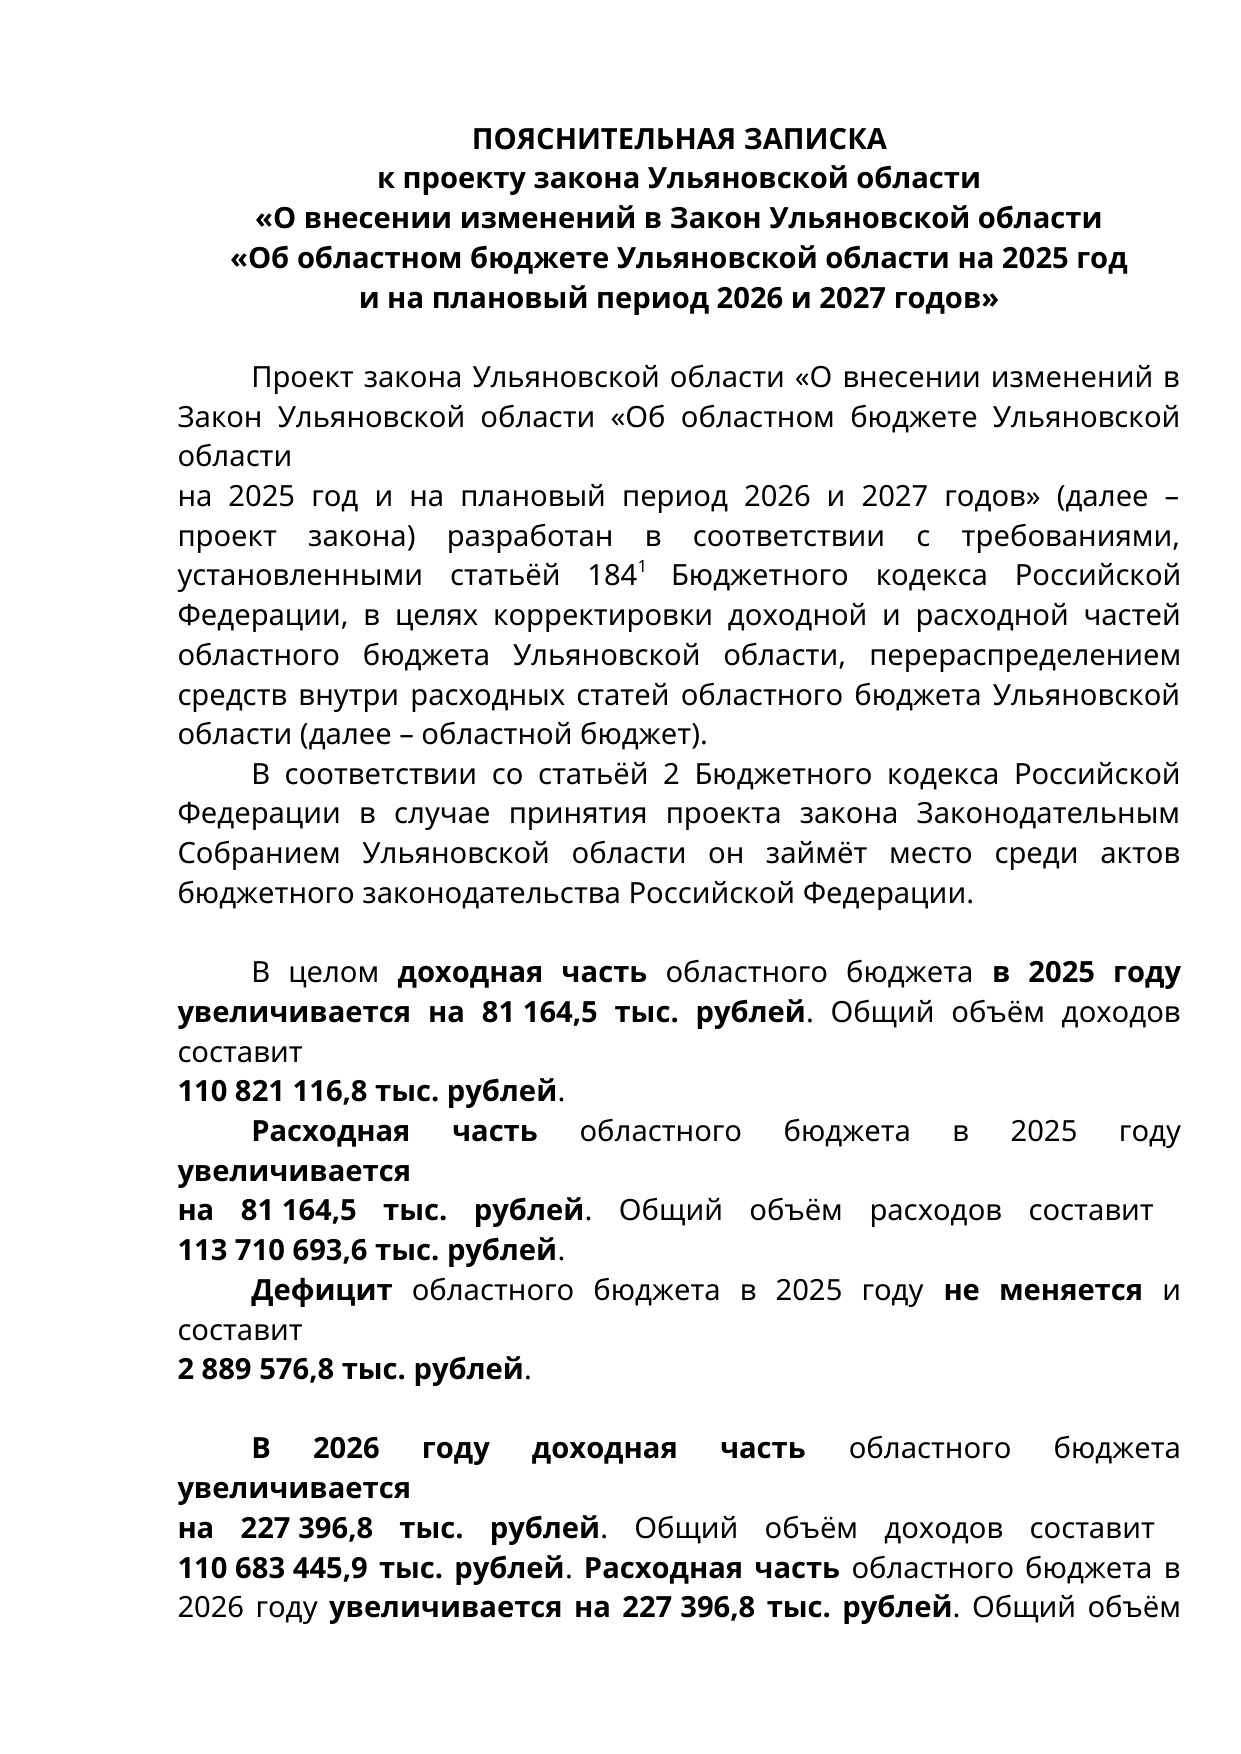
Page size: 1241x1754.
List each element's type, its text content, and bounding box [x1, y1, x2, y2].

text Проект закона Ульяновской области «О внесении изменений в Закон Ульяновской области «Об областном бюджете Ульяновской области на 2025 год и на плановый период 2026 и 2027 годов» (далее – проект закона) разработан в соответствии с требованиями, установленными статьёй 1841 Бюджетного кодекса Российской Федерации, в целях корректировки доходной и расходной частей областного бюджета Ульяновской области, перераспределением средств внутри расходных статей областного бюджета Ульяновской области (далее – областной бюджет). [177, 356, 1181, 753]
text Дефицит областного бюджета в 2025 году не меняется и составит 2 889 576,8 тыс. рублей. [177, 1269, 1181, 1388]
text В целом доходная часть областного бюджета в 2025 году увеличивается на 81 164,5 тыс. рублей. Общий объём доходов составит 110 821 116,8 тыс. рублей. [177, 952, 1181, 1110]
text В соответствии со статьёй 2 Бюджетного кодекса Российской Федерации в случае принятия проекта закона Законодательным Собранием Ульяновской области он займёт место среди актов бюджетного законодательства Российской Федерации. [177, 753, 1181, 912]
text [177, 1428, 1181, 1626]
text «О внесении изменений в Закон Ульяновской области «Об областном бюджете Ульяновской области на 2025 год и на плановый период 2026 и 2027 годов» [177, 197, 1181, 317]
title ПОЯСНИТЕЛЬНАЯ ЗАПИСКА [177, 118, 1181, 158]
text Расходная часть областного бюджета в 2025 году увеличивается на 81 164,5 тыс. рублей. Общий объём расходов составит 113 710 693,6 тыс. рублей. [177, 1110, 1181, 1269]
text к проекту закона Ульяновской области [177, 158, 1181, 197]
